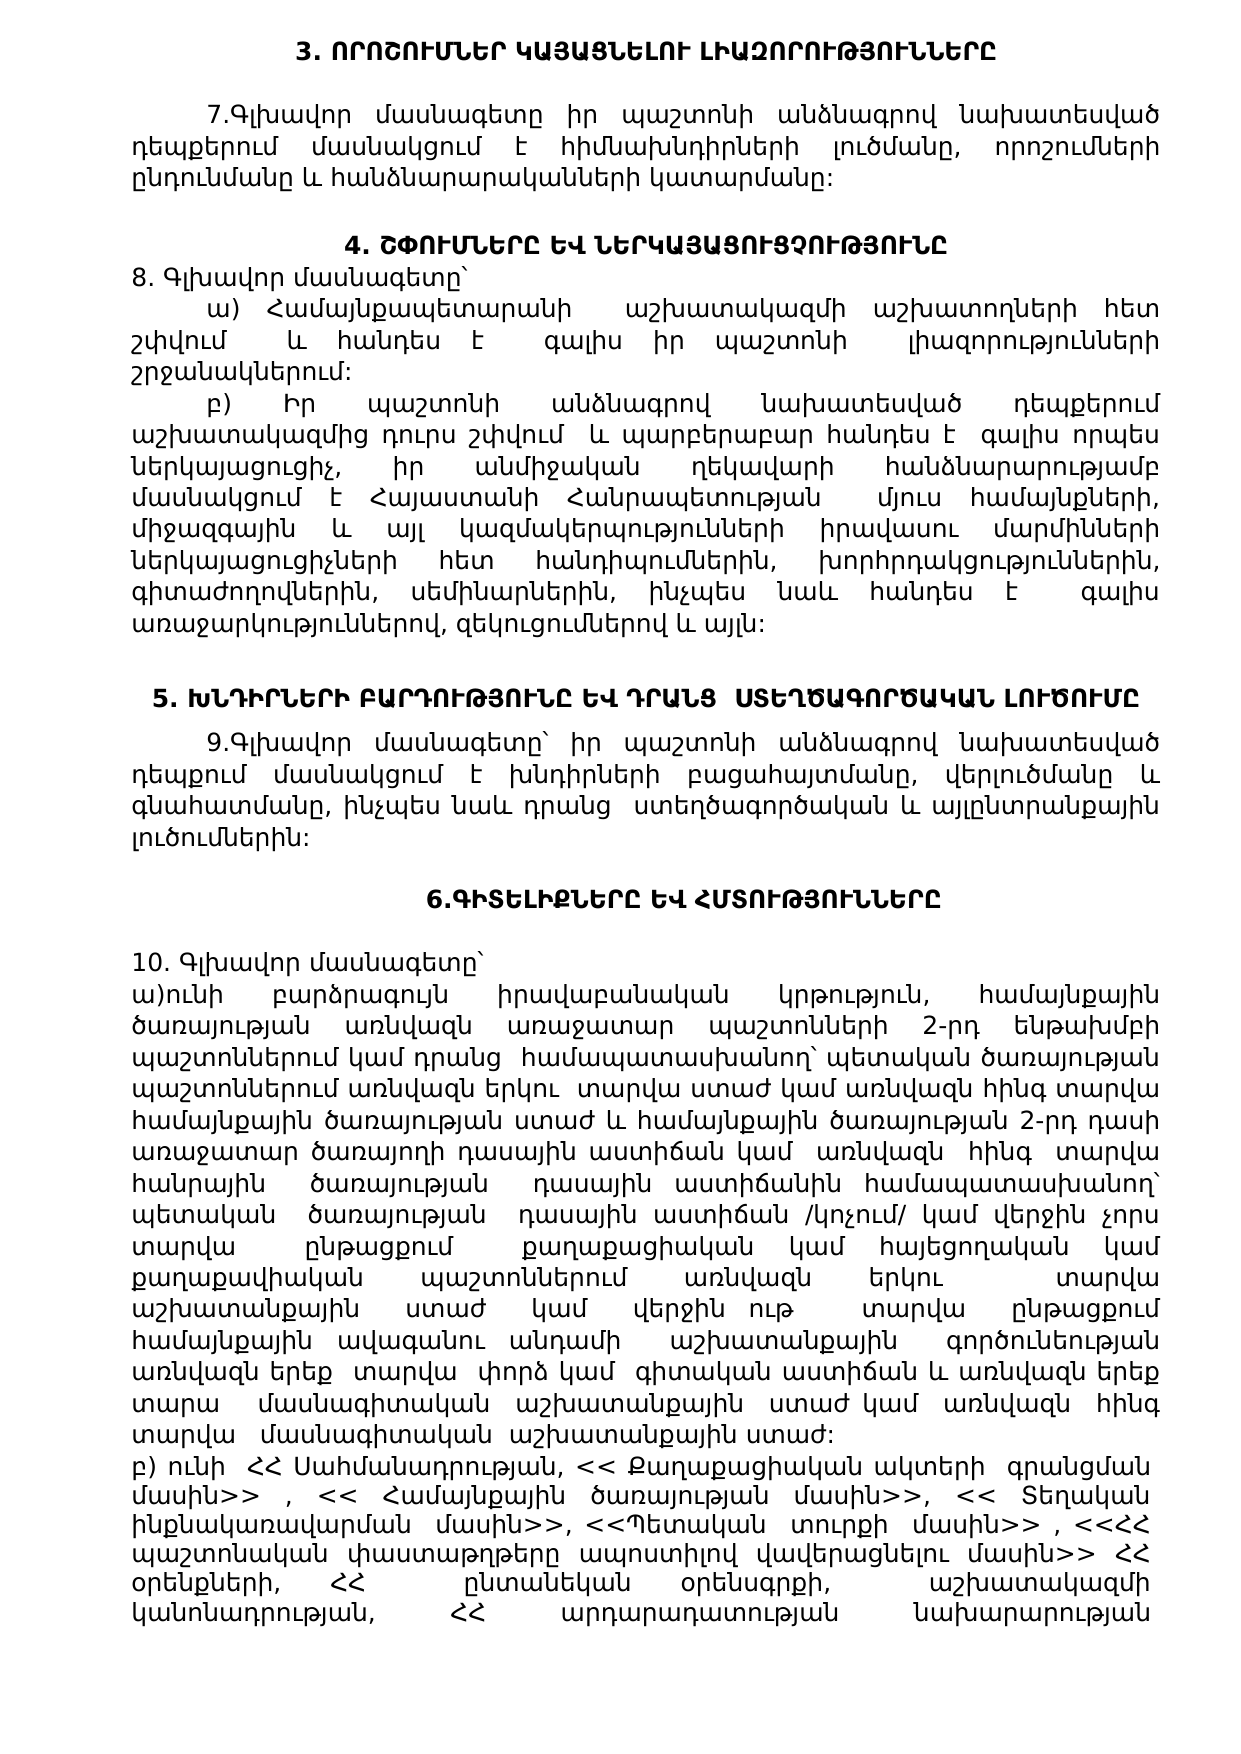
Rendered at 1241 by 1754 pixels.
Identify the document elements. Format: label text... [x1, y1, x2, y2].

text 5. ԽՆԴԻՐՆԵՐԻ ԲԱՐԴՈՒԹՅՈՒՆԸ ԵՎ ԴՐԱՆՑ ՍՏԵՂԾԱԳՈՐԾԱԿԱՆ ԼՈՒԾՈՒՄԸ [131, 684, 1161, 714]
text բ) Իր պաշտոնի անձնագրով նախատեսված դեպքերում աշխատակազմից դուրս շփվում և պարբերաբար հանդես է գալիս որպես ներկայացուցիչ, իր անմիջական ղեկավարի հանձնարարությամբ մասնակցում է Հայաստանի Հանրապետության մյուս համայնքների, միջազգային և այլ կազմակերպությունների իրավասու մարմինների ներկայացուցիչների հետ հանդիպումներին, խորհրդակցություններին, գիտաժողովներին, սեմինարներին, ինչպես նաև հանդես է գալիս առաջարկություններով, զեկուցումներով և այլն: [131, 389, 1161, 638]
text 8. Գլխավոր մասնագետը՝ [131, 263, 1161, 292]
text ա) Համայնքապետարանի աշխատակազմի աշխատողների հետ շփվում և հանդես է գալիս իր պաշտոնի լիազորությունների շրջանակներում: [131, 294, 1161, 387]
text 4. ՇՓՈՒՄՆԵՐԸ ԵՎ ՆԵՐԿԱՅԱՑՈՒՑՉՈՒԹՅՈՒՆԸ [131, 232, 1161, 261]
text 10. Գլխավոր մասնագետը՝ [131, 949, 1161, 978]
text 9.Գլխավոր մասնագետը՝ իր պաշտոնի անձնագրով նախատեսված դեպքում մասնակցում է խնդիրների բացահայտմանը, վերլուծմանը և գնահատմանը, ինչպես նաև դրանց ստեղծագործական և այլընտրանքային լուծումներին: [131, 728, 1161, 852]
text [131, 1452, 1152, 1627]
text 3. ՈՐՈՇՈՒՄՆԵՐ ԿԱՅԱՑՆԵԼՈՒ ԼԻԱԶՈՐՈՒԹՅՈՒՆՆԵՐԸ [131, 37, 1161, 67]
text 7.Գլխավոր մասնագետը իր պաշտոնի անձնագրով նախատեսված դեպքերում մասնակցում է հիմնախնդիրների լուծմանը, որոշումների ընդունմանը և հանձնարարականների կատարմանը: [131, 100, 1161, 192]
text 6.ԳԻՏԵԼԻՔՆԵՐԸ ԵՎ ՀՄՏՈՒԹՅՈՒՆՆԵՐԸ [131, 886, 1161, 915]
text ա)ունի բարձրագույն իրավաբանական կրթություն, համայնքային ծառայության առնվազն առաջատար պաշտոնների 2-րդ ենթախմբի պաշտոններում կամ դրանց համապատասխանող՝ պետական ծառայության պաշտոններում առնվազն երկու տարվա ստաժ կամ առնվազն հինգ տարվա համայնքային ծառայության ստաժ և համայնքային ծառայության 2-րդ դասի առաջատար ծառայողի դասային աստիճան կամ առնվազն հինգ տարվա հանրային ծառայության դասային աստիճանին համապատասխանող՝ պետական ծառայության դասային աստիճան /կոչում/ կամ վերջին չորս տարվա ընթացքում քաղաքացիական կամ հայեցողական կամ քաղաքավիական պաշտոններում առնվազն երկու տարվա աշխատանքային ստաժ կամ վերջին ութ տարվա ընթացքում համայնքային ավագանու անդամի աշխատանքային գործունեության առնվազն երեք տարվա փորձ կամ գիտական աստիճան և առնվազն երեք տարա մասնագիտական աշխատանքային ստաժ կամ առնվազն հինգ տարվա մասնագիտական աշխատանքային ստաժ: [131, 980, 1161, 1450]
